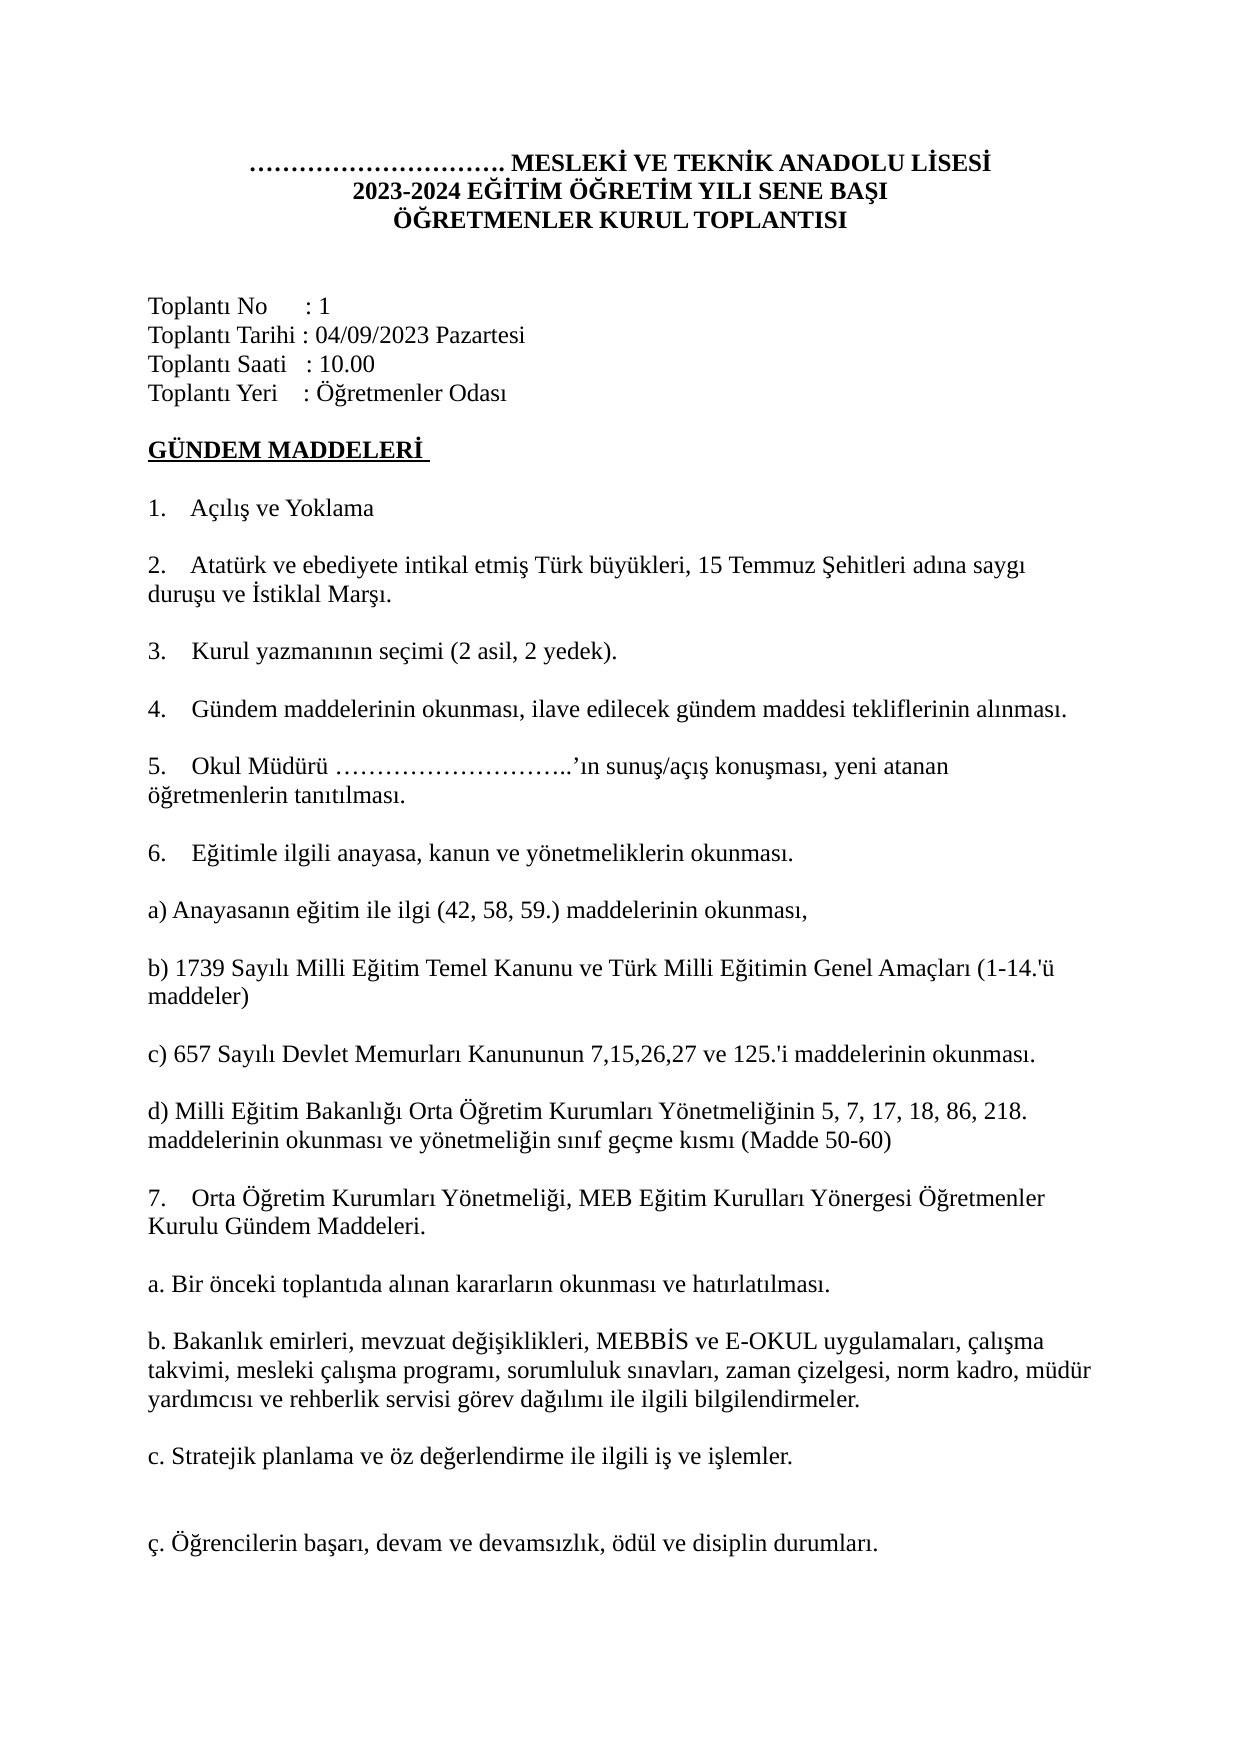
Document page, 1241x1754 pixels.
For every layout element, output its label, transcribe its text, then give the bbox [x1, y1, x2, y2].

text 3. Kurul yazmanının seçimi (2 asil, 2 yedek). [148, 636, 1093, 665]
text b. Bakanlık emirleri, mevzuat değişiklikleri, MEBBİS ve E-OKUL uygulamaları, çalışma takvimi, mesleki çalışma programı, sorumluluk sınavları, zaman çizelgesi, norm kadro, müdür yardımcısı ve rehberlik servisi görev dağılımı ile ilgili bilgilendirmeler. [148, 1326, 1093, 1413]
text a) Anayasanın eğitim ile ilgi (42, 58, 59.) maddelerinin okunması, [148, 895, 1093, 924]
text c. Stratejik planlama ve öz değerlendirme ile ilgili iş ve işlemler. [148, 1441, 1093, 1470]
text 6. Eğitimle ilgili anayasa, kanun ve yönetmeliklerin okunması. [148, 838, 1093, 866]
text ç. Öğrencilerin başarı, devam ve devamsızlık, ödül ve disiplin durumları. [148, 1528, 1093, 1556]
text Toplantı Saati : 10.00 [148, 349, 1093, 378]
text Toplantı Tarihi : 04/09/2023 Pazartesi [148, 320, 1093, 349]
text Toplantı No : 1 [148, 291, 1093, 320]
text …………………………. MESLEKİ VE TEKNİK ANADOLU LİSESİ [148, 148, 1093, 176]
text Toplantı Yeri : Öğretmenler Odası [148, 378, 1093, 406]
text c) 657 Sayılı Devlet Memurları Kanununun 7,15,26,27 ve 125.'i maddelerinin okunması. [148, 1039, 1093, 1068]
text ÖĞRETMENLER KURUL TOPLANTISI [148, 205, 1093, 234]
text 1. Açılış ve Yoklama [148, 493, 1093, 521]
text a. Bir önceki toplantıda alınan kararların okunması ve hatırlatılması. [148, 1269, 1093, 1298]
text d) Milli Eğitim Bakanlığı Orta Öğretim Kurumları Yönetmeliğinin 5, 7, 17, 18, 86, 218. maddelerinin okunması ve yönetmeliğin sınıf geçme kısmı (Madde 50-60) [148, 1096, 1093, 1154]
text b) 1739 Sayılı Milli Eğitim Temel Kanunu ve Türk Milli Eğitimin Genel Amaçları (1-14.'ü maddeler) [148, 953, 1093, 1010]
text 2. Atatürk ve ebediyete intikal etmiş Türk büyükleri, 15 Temmuz Şehitleri adına saygı duruşu ve İstiklal Marşı. [148, 550, 1093, 608]
text 5. Okul Müdürü ………………………..’ın sunuş/açış konuşması, yeni atanan öğretmenlerin tanıtılması. [148, 751, 1093, 809]
text 4. Gündem maddelerinin okunması, ilave edilecek gündem maddesi tekliflerinin alınması. [148, 694, 1093, 723]
text GÜNDEM MADDELERİ [148, 435, 1093, 464]
text 7. Orta Öğretim Kurumları Yönetmeliği, MEB Eğitim Kurulları Yönergesi Öğretmenler Kurulu Gündem Maddeleri. [148, 1183, 1093, 1240]
text 2023-2024 EĞİTİM ÖĞRETİM YILI SENE BAŞI [148, 176, 1093, 205]
